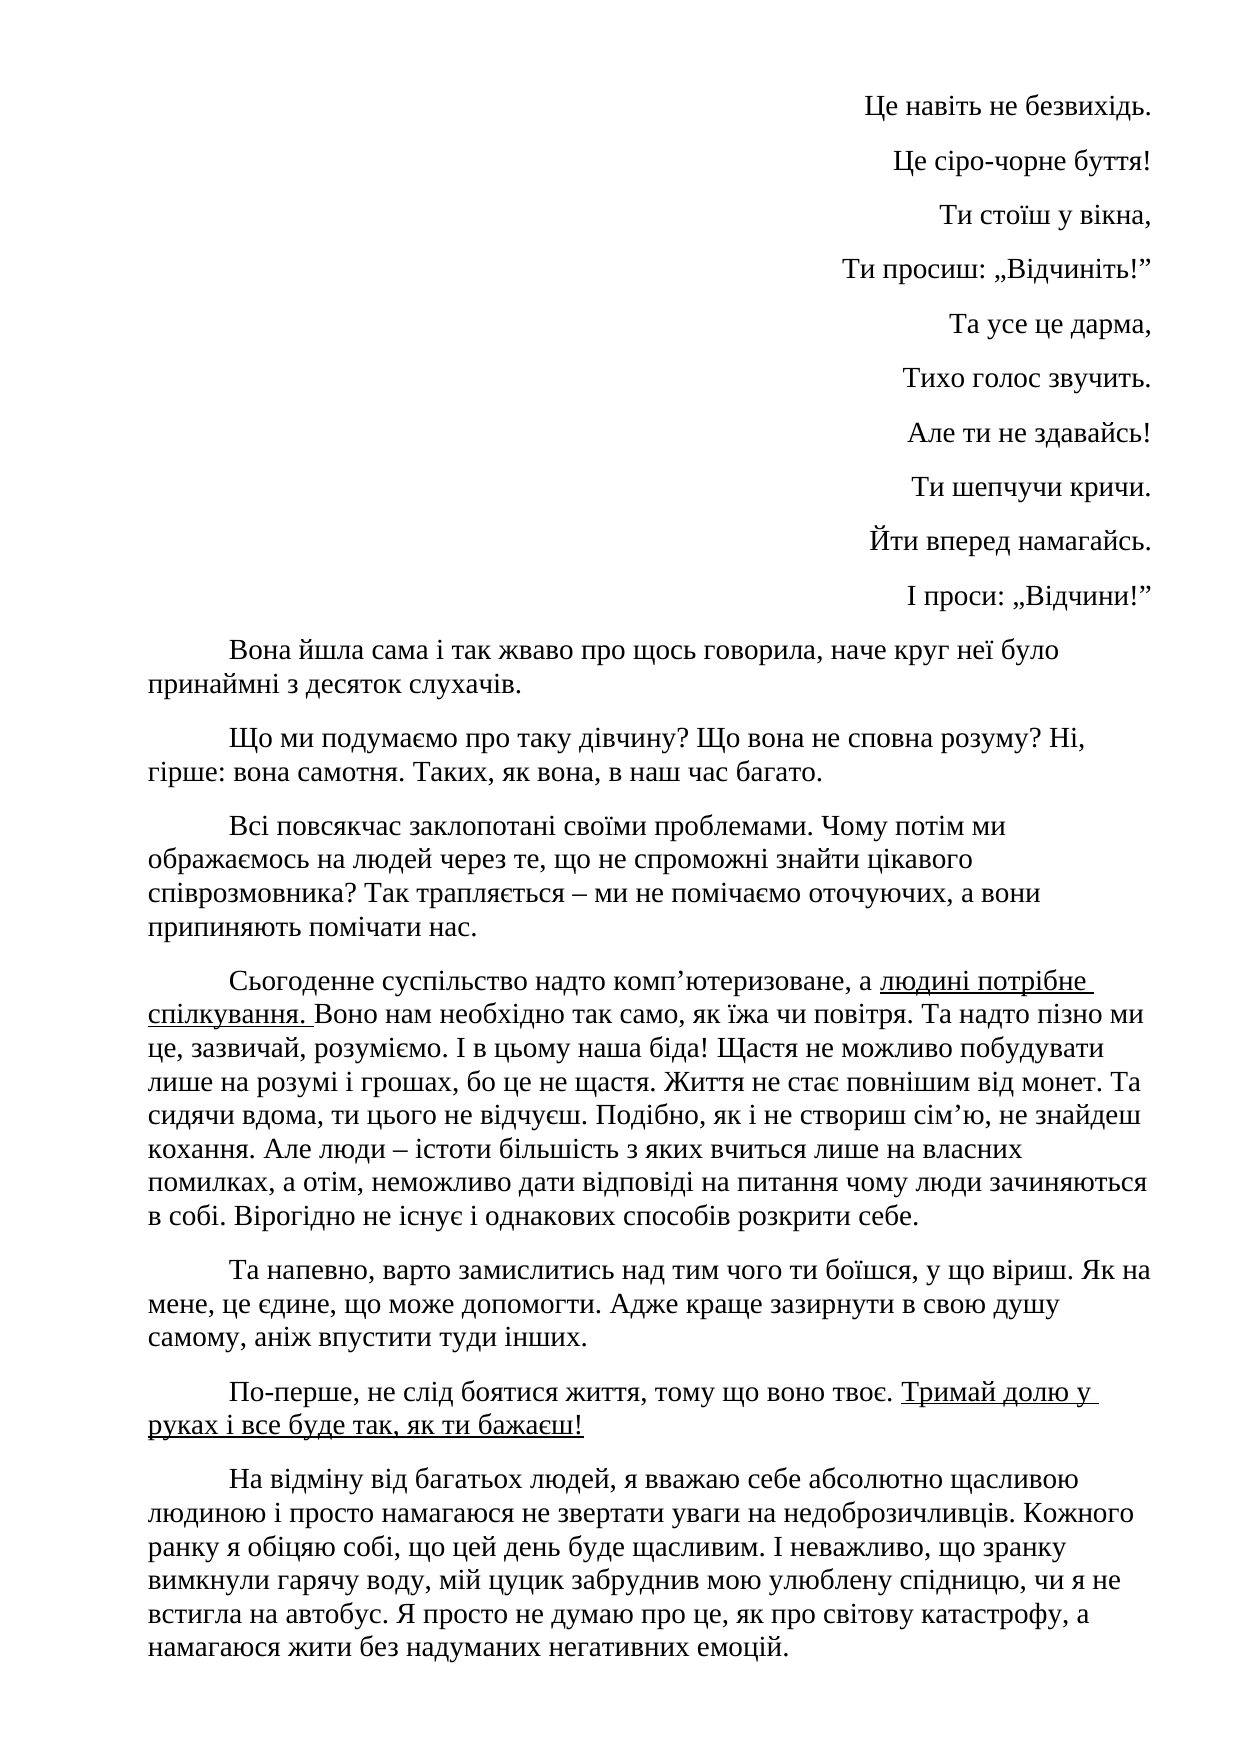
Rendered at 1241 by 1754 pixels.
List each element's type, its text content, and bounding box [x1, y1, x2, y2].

text Та усе це дарма, [148, 306, 1152, 339]
text Ти просиш: „Відчиніть!” [148, 252, 1152, 285]
text Ти стоїш у вікна, [148, 197, 1152, 231]
text І проси: „Відчини!” [148, 578, 1152, 611]
text Всі повсякчас заклопотані своїми проблемами. Чому потім ми ображаємось на людей через те, що не спроможні знайти цікавого співрозмовника? Так трапляється – ми не помічаємо оточуючих, а вони припиняють помічати нас. [148, 808, 1152, 942]
text Та напевно, варто замислитись над тим чого ти боїшся, у що віриш. Як на мене, це єдине, що може допомогти. Адже краще зазирнути в свою душу самому, аніж впустити туди інших. [148, 1252, 1152, 1353]
text Йти вперед намагайсь. [148, 523, 1152, 557]
text Сьогоденне суспільство надто комп’ютеризоване, а людині потрібне спілкування. Воно нам необхідно так само, як їжа чи повітря. Та надто пізно ми це, зазвичай, розуміємо. І в цьому наша біда! Щастя не можливо побудувати лише на розумі і грошах, бо це не щастя. Життя не стає повнішим від монет. Та сидячи вдома, ти цього не відчуєш. Подібно, як і не створиш сім’ю, не знайдеш кохання. Але люди – істоти більшість з яких вчиться лише на власних помилках, а отім, неможливо дати відповіді на питання чому люди зачиняються в собі. Вірогідно не існує і однакових способів розкрити себе. [148, 963, 1152, 1231]
text Ти шепчучи кричи. [148, 469, 1152, 503]
text Це навіть не безвихідь. [148, 88, 1152, 122]
text Але ти не здавайсь! [148, 415, 1152, 448]
text Це сіро-чорне буття! [148, 143, 1152, 176]
text Тихо голос звучить. [148, 360, 1152, 394]
text По-перше, не слід боятися життя, тому що воно твоє. Тримай долю у руках і все буде так, як ти бажаєш! [148, 1374, 1152, 1441]
text Що ми подумаємо про таку дівчину? Що вона не сповна розуму? Ні, гірше: вона самотня. Таких, як вона, в наш час багато. [148, 720, 1152, 787]
text На відміну від багатьох людей, я вважаю себе абсолютно щасливою людиною і просто намагаюся не звертати уваги на недоброзичливців. Кожного ранку я обіцяю собі, що цей день буде щасливим. І неважливо, що зранку вимкнули гарячу воду, мій цуцик забруднив мою улюблену спідницю, чи я не встигла на автобус. Я просто не думаю про це, як про світову катастрофу, а намагаюся жити без надуманих негативних емоцій. [148, 1462, 1152, 1663]
text Вона йшла сама і так жваво про щось говорила, наче круг неї було принаймні з десяток слухачів. [148, 632, 1152, 699]
